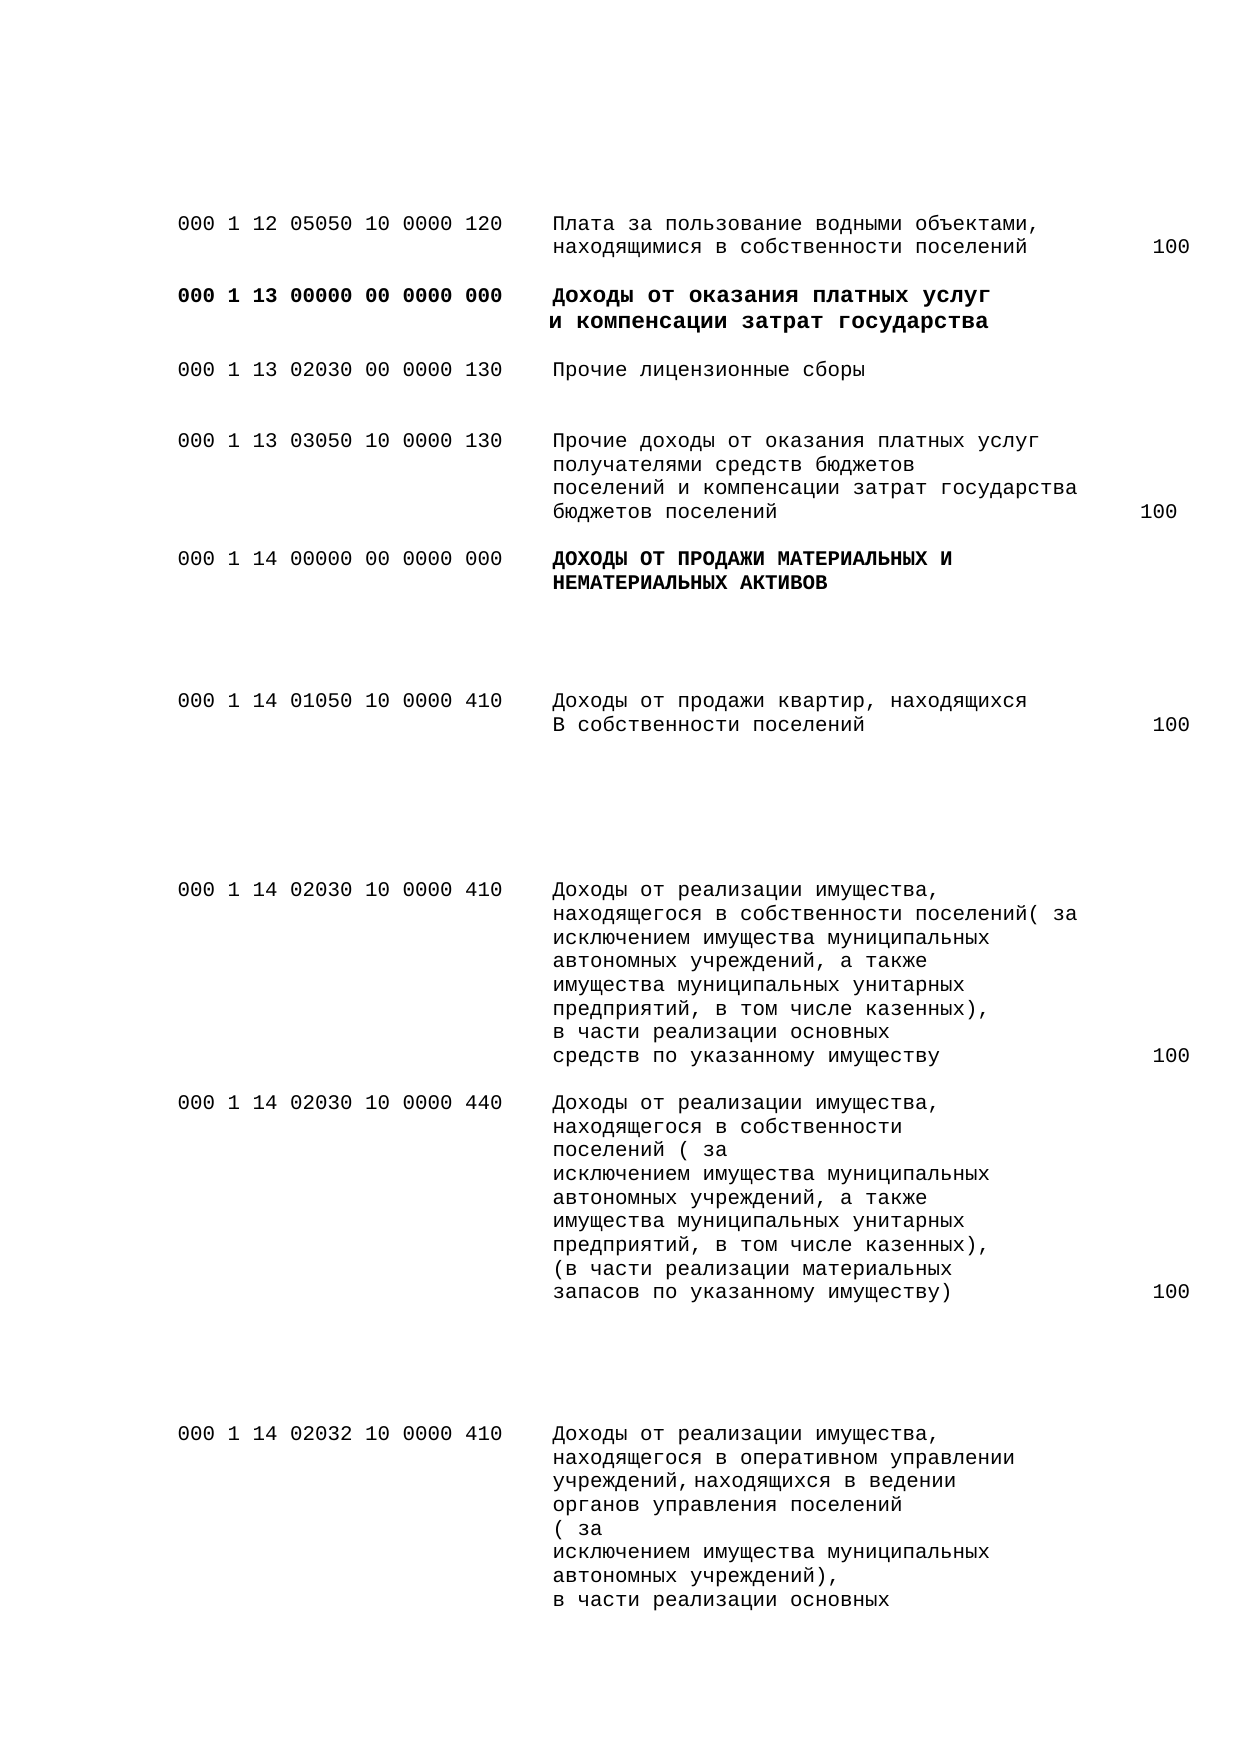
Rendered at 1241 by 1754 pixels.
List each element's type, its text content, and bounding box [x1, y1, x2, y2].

text НЕМАТЕРИАЛЬНЫХ АКТИВОВ [177, 572, 1211, 596]
text получателями средств бюджетов [177, 454, 1211, 477]
text в части реализации основных [177, 1589, 1211, 1612]
text исключением имущества муниципальных [177, 927, 1211, 950]
text 000 1 14 02030 10 0000 440 Доходы от реализации имущества, [177, 1092, 1211, 1116]
text имущества муниципальных унитарных [177, 974, 1211, 998]
text средств по указанному имуществу 100 [177, 1045, 1211, 1068]
text 000 1 14 02032 10 0000 410 Доходы от реализации имущества, [177, 1423, 1211, 1447]
text учреждений, находящихся в ведении [177, 1471, 1211, 1494]
text 000 1 14 01050 10 0000 410 Доходы от продажи квартир, находящихся [177, 690, 1211, 714]
text находящегося в собственности [177, 1116, 1211, 1139]
text 000 1 12 05050 10 0000 120 Плата за пользование водными объектами, [177, 213, 1211, 236]
text предприятий, в том числе казенных), [177, 1234, 1211, 1258]
text 000 1 13 03050 10 0000 130 Прочие доходы от оказания платных услуг [177, 430, 1211, 454]
text 000 1 14 02030 10 0000 410 Доходы от реализации имущества, [177, 879, 1211, 903]
text имущества муниципальных унитарных [177, 1210, 1211, 1234]
text находящегося в оперативном управлении [177, 1447, 1211, 1471]
text (в части реализации материальных [177, 1258, 1211, 1281]
text находящегося в собственности поселений( за [177, 903, 1211, 927]
text исключением имущества муниципальных [177, 1541, 1211, 1565]
text 000 1 13 02030 00 0000 130 Прочие лицензионные сборы [177, 359, 1211, 383]
text и компенсации затрат государства [177, 309, 1211, 336]
text предприятий, в том числе казенных), [177, 998, 1211, 1021]
text исключением имущества муниципальных [177, 1163, 1211, 1187]
text 000 1 14 00000 00 0000 000 ДОХОДЫ ОТ ПРОДАЖИ МАТЕРИАЛЬНЫХ И [177, 548, 1211, 572]
text находящимися в собственности поселений 100 [177, 236, 1211, 260]
text органов управления поселений [177, 1494, 1211, 1518]
text автономных учреждений, а также [177, 1187, 1211, 1210]
text поселений ( за [177, 1139, 1211, 1163]
text автономных учреждений), [177, 1565, 1211, 1589]
text бюджетов поселений 100 [177, 501, 1211, 525]
text В собственности поселений 100 [177, 714, 1211, 737]
text 000 1 13 00000 00 0000 000 Доходы от оказания платных услуг [177, 284, 1211, 309]
text в части реализации основных [177, 1021, 1211, 1045]
text поселений и компенсации затрат государства [177, 477, 1211, 501]
text ( за [177, 1518, 1211, 1541]
text запасов по указанному имуществу) 100 [177, 1281, 1211, 1305]
text автономных учреждений, а также [177, 950, 1211, 974]
